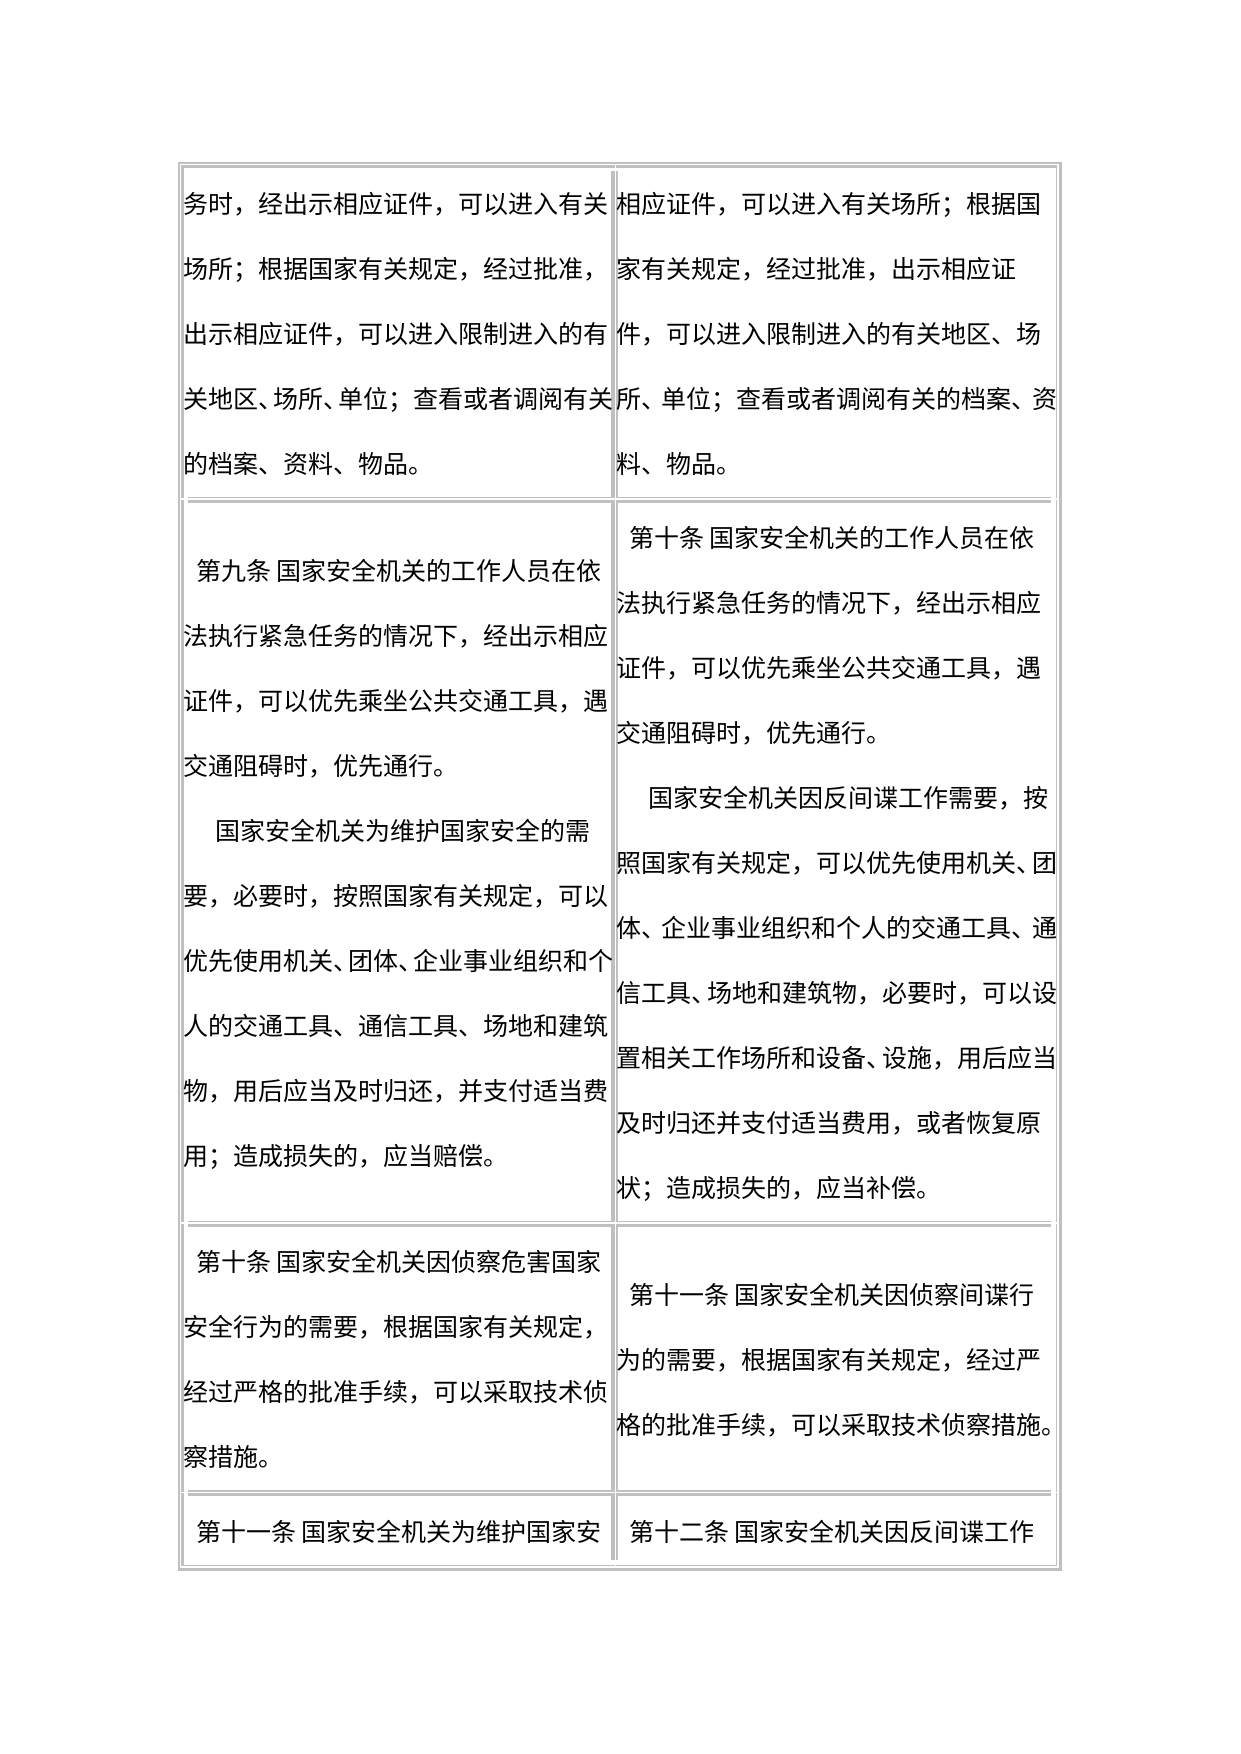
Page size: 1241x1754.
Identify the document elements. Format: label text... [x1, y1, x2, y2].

table_cell 务时，经出示相应证件，可以进入有关场所；根据国家有关规定，经过批准，出示相应证件，可以进入限制进入的有关地区、场所、单位；查看或者调阅有关的档案、资料、物品。 [184, 168, 614, 496]
table_cell 第九条 国家安全机关的工作人员在依法执行紧急任务的情况下，经出示相应证件，可以优先乘坐公共交通工具，遇交通阻碍时，优先通行。 国家安全机关为维护国家安全的需要，必要时，按照国家有关规定，可以优先使用机关、团体、企业事业组织和个人的交通工具、通信工具、场地和建筑物，用后应当及时归还，并支付适当费用；造成损失的，应当赔偿。 [181, 496, 614, 1286]
table_cell 第十一条 国家安全机关因侦察间谍行为的需要，根据国家有关规定，经过严格的批准手续，可以采取技术侦察措施。 [615, 1286, 1059, 1555]
table_cell 相应证件，可以进入有关场所；根据国家有关规定，经过批准，出示相应证件，可以进入限制进入的有关地区、场所、单位；查看或者调阅有关的档案、资料、物品。 [615, 164, 1059, 496]
table_cell 第十条 国家安全机关因侦察危害国家安全行为的需要，根据国家有关规定，经过严格的批准手续，可以采取技术侦察措施。 [181, 1286, 614, 1555]
table_cell 第十条 国家安全机关的工作人员在依法执行紧急任务的情况下，经出示相应证件，可以优先乘坐公共交通工具，遇交通阻碍时，优先通行。 国家安全机关因反间谍工作需要，按照国家有关规定，可以优先使用机关、团体、企业事业组织和个人的交通工具、通信工具、场地和建筑物，必要时，可以设置相关工作场所和设备、设施，用后应当及时归还并支付适当费用，或者恢复原状；造成损失的，应当补偿。 [615, 496, 1059, 1286]
